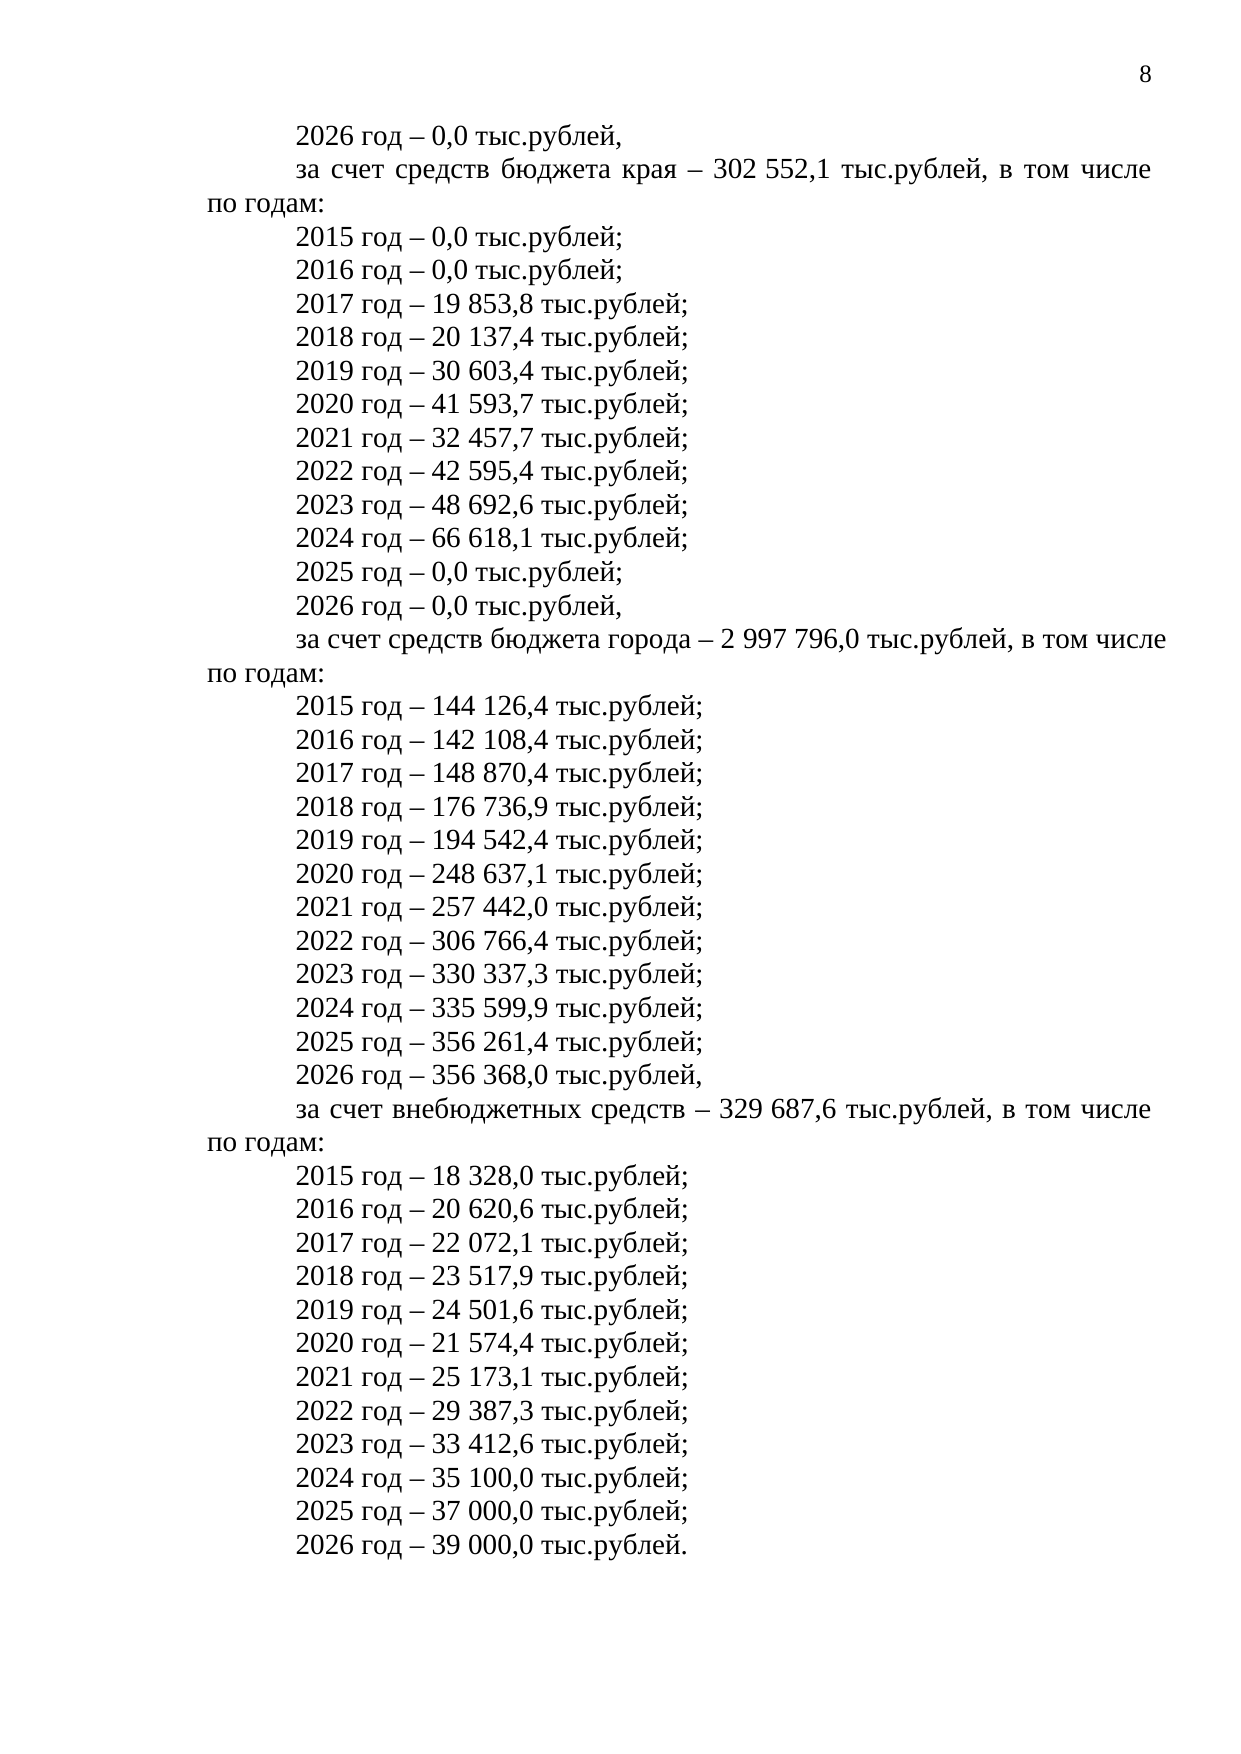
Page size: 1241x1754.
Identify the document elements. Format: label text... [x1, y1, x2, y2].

text 2016 год – 20 620,6 тыс.рублей; [207, 1191, 1152, 1225]
text 2016 год – 0,0 тыс.рублей; [207, 252, 1152, 286]
text 2015 год – 18 328,0 тыс.рублей; [207, 1158, 1152, 1191]
text 2021 год – 32 457,7 тыс.рублей; [207, 420, 1152, 453]
text 2025 год – 356 261,4 тыс.рублей; [207, 1024, 1152, 1057]
text 2017 год – 19 853,8 тыс.рублей; [207, 286, 1152, 319]
text 2020 год – 41 593,7 тыс.рублей; [207, 386, 1152, 420]
text 2022 год – 42 595,4 тыс.рублей; [207, 453, 1152, 487]
text 2021 год – 257 442,0 тыс.рублей; [207, 889, 1152, 923]
text 2018 год – 20 137,4 тыс.рублей; [207, 319, 1152, 353]
text 2017 год – 148 870,4 тыс.рублей; [207, 755, 1152, 789]
text за счет внебюджетных средств – 329 687,6 тыс.рублей, в том числе по годам: [207, 1091, 1152, 1158]
text 2018 год – 176 736,9 тыс.рублей; [207, 789, 1152, 822]
text 2022 год – 306 766,4 тыс.рублей; [207, 923, 1152, 957]
text 2024 год – 335 599,9 тыс.рублей; [207, 990, 1152, 1024]
text 2018 год – 23 517,9 тыс.рублей; [207, 1258, 1152, 1292]
text 2022 год – 29 387,3 тыс.рублей; [207, 1393, 1152, 1426]
text 2019 год – 24 501,6 тыс.рублей; [207, 1292, 1152, 1326]
text 2019 год – 30 603,4 тыс.рублей; [207, 353, 1152, 386]
text 2017 год – 22 072,1 тыс.рублей; [207, 1225, 1152, 1258]
text 2015 год – 0,0 тыс.рублей; [207, 219, 1152, 252]
text 2023 год – 33 412,6 тыс.рублей; [207, 1426, 1152, 1460]
text 2019 год – 194 542,4 тыс.рублей; [207, 822, 1152, 856]
text 2026 год – 0,0 тыс.рублей, [207, 588, 1152, 621]
text 2026 год – 0,0 тыс.рублей, [207, 118, 1152, 152]
text 2024 год – 35 100,0 тыс.рублей; [207, 1460, 1152, 1493]
text 2023 год – 48 692,6 тыс.рублей; [207, 487, 1152, 521]
text 2020 год – 248 637,1 тыс.рублей; [207, 856, 1152, 889]
text за счет средств бюджета города – 2 997 796,0 тыс.рублей, в том числе по годам: [207, 621, 1167, 688]
text за счет средств бюджета края – 302 552,1 тыс.рублей, в том числе по годам: [207, 152, 1152, 219]
text 2025 год – 0,0 тыс.рублей; [207, 554, 1152, 588]
text 2020 год – 21 574,4 тыс.рублей; [207, 1326, 1152, 1359]
text 2026 год – 39 000,0 тыс.рублей. [207, 1527, 1152, 1560]
text 2025 год – 37 000,0 тыс.рублей; [207, 1493, 1152, 1527]
text 2024 год – 66 618,1 тыс.рублей; [207, 521, 1152, 554]
text 2016 год – 142 108,4 тыс.рублей; [207, 722, 1152, 755]
text 2015 год – 144 126,4 тыс.рублей; [207, 688, 1152, 722]
text 2026 год – 356 368,0 тыс.рублей, [207, 1057, 1152, 1091]
text 2021 год – 25 173,1 тыс.рублей; [207, 1359, 1152, 1393]
text 2023 год – 330 337,3 тыс.рублей; [207, 957, 1152, 990]
